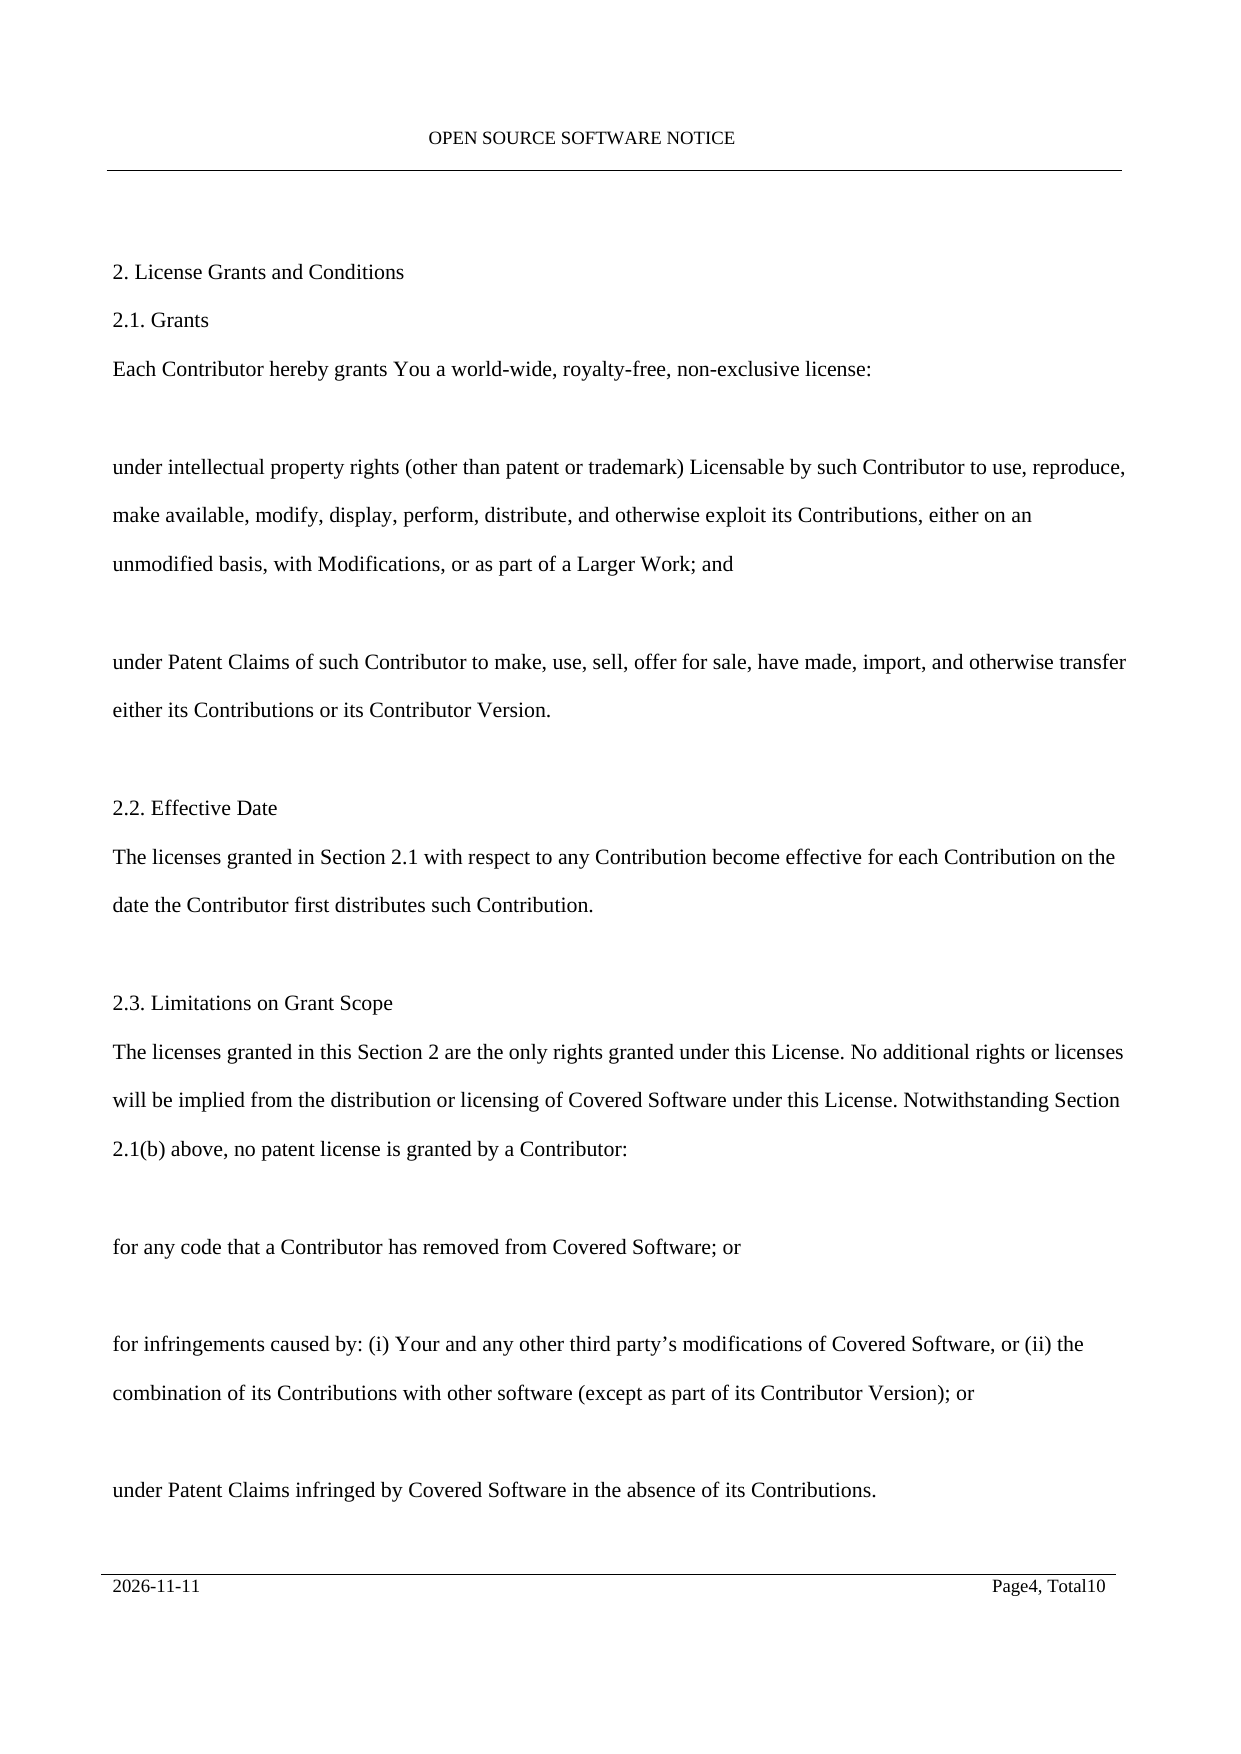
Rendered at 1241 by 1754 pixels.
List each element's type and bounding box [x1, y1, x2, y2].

text [112, 206, 1128, 1506]
